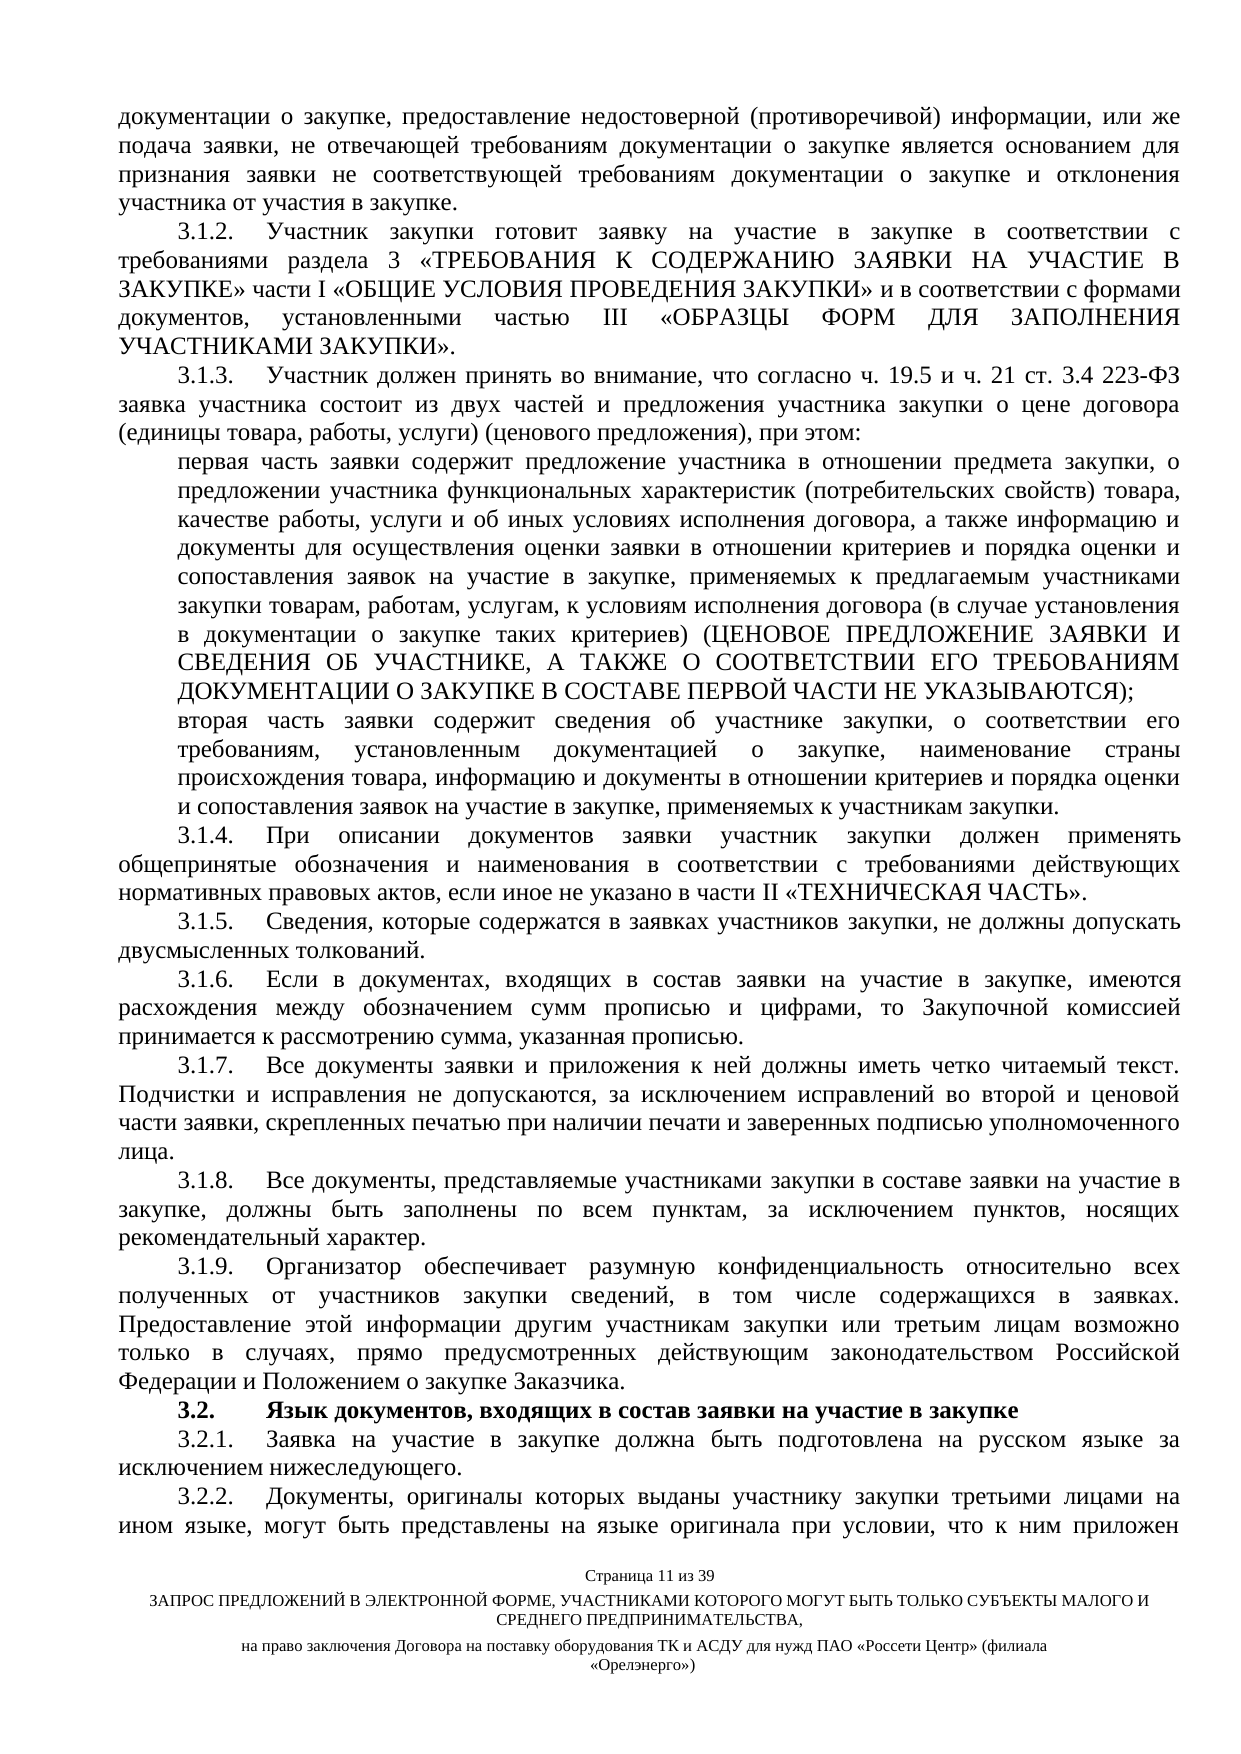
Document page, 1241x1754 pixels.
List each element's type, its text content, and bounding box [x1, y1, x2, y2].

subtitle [118, 1481, 1181, 1539]
subtitle Язык документов, входящих в состав заявки на участие в закупке [118, 1395, 1181, 1424]
subtitle Все документы заявки и приложения к ней должны иметь четко читаемый текст. Подчистки и исправления не допускаются, за исключением исправлений во второй и ценовой части заявки, скрепленных печатью при наличии печати и заверенных подписью уполномоченного лица. [118, 1050, 1181, 1165]
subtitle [118, 101, 1181, 216]
subtitle Заявка на участие в закупке должна быть подготовлена на русском языке за исключением нижеследующего. [118, 1424, 1181, 1481]
subtitle Участник должен принять во внимание, что согласно ч. 19.5 и ч. 21 ст. 3.4 223-ФЗ заявка участника состоит из двух частей и предложения участника закупки о цене договора (единицы товара, работы, услуги) (ценового предложения), при этом: [118, 360, 1181, 446]
subtitle При описании документов заявки участник закупки должен применять общепринятые обозначения и наименования в соответствии с требованиями действующих нормативных правовых актов, если иное не указано в части II «ТЕХНИЧЕСКАЯ ЧАСТЬ». [118, 820, 1181, 906]
text вторая часть заявки содержит сведения об участнике закупки, о соответствии его требованиям, установленным документацией о закупке, наименование страны происхождения товара, информацию и документы в отношении критериев и порядка оценки и сопоставления заявок на участие в закупке, применяемых к участникам закупки. [177, 705, 1181, 820]
subtitle Организатор обеспечивает разумную конфиденциальность относительно всех полученных от участников закупки сведений, в том числе содержащихся в заявках. Предоставление этой информации другим участникам закупки или третьим лицам возможно только в случаях, прямо предусмотренных действующим законодательством Российской Федерации и Положением о закупке Заказчика. [118, 1251, 1181, 1395]
text первая часть заявки содержит предложение участника в отношении предмета закупки, о предложении участника функциональных характеристик (потребительских свойств) товара, качестве работы, услуги и об иных условиях исполнения договора, а также информацию и документы для осуществления оценки заявки в отношении критериев и порядка оценки и сопоставления заявок на участие в закупке, применяемых к предлагаемым участниками закупки товарам, работам, услугам, к условиям исполнения договора (в случае установления в документации о закупке таких критериев) (ЦЕНОВОЕ ПРЕДЛОЖЕНИЕ ЗАЯВКИ И СВЕДЕНИЯ ОБ УЧАСТНИКЕ, А ТАКЖЕ О СООТВЕТСТВИИ ЕГО ТРЕБОВАНИЯМ ДОКУМЕНТАЦИИ О ЗАКУПКЕ В СОСТАВЕ ПЕРВОЙ ЧАСТИ НЕ УКАЗЫВАЮТСЯ); [177, 446, 1181, 705]
subtitle Все документы, представляемые участниками закупки в составе заявки на участие в закупке, должны быть заполнены по всем пунктам, за исключением пунктов, носящих рекомендательный характер. [118, 1165, 1181, 1251]
subtitle Участник закупки готовит заявку на участие в закупке в соответствии с требованиями раздела 3 «ТРЕБОВАНИЯ К СОДЕРЖАНИЮ ЗАЯВКИ НА УЧАСТИЕ В ЗАКУПКЕ» части I «ОБЩИЕ УСЛОВИЯ ПРОВЕДЕНИЯ ЗАКУПКИ» и в соответствии с формами документов, установленными частью III «ОБРАЗЦЫ ФОРМ ДЛЯ ЗАПОЛНЕНИЯ УЧАСТНИКАМИ ЗАКУПКИ». [118, 216, 1181, 360]
subtitle Если в документах, входящих в состав заявки на участие в закупке, имеются расхождения между обозначением сумм прописью и цифрами, то Закупочной комиссией принимается к рассмотрению сумма, указанная прописью. [118, 964, 1181, 1050]
subtitle Сведения, которые содержатся в заявках участников закупки, не должны допускать двусмысленных толкований. [118, 906, 1181, 964]
